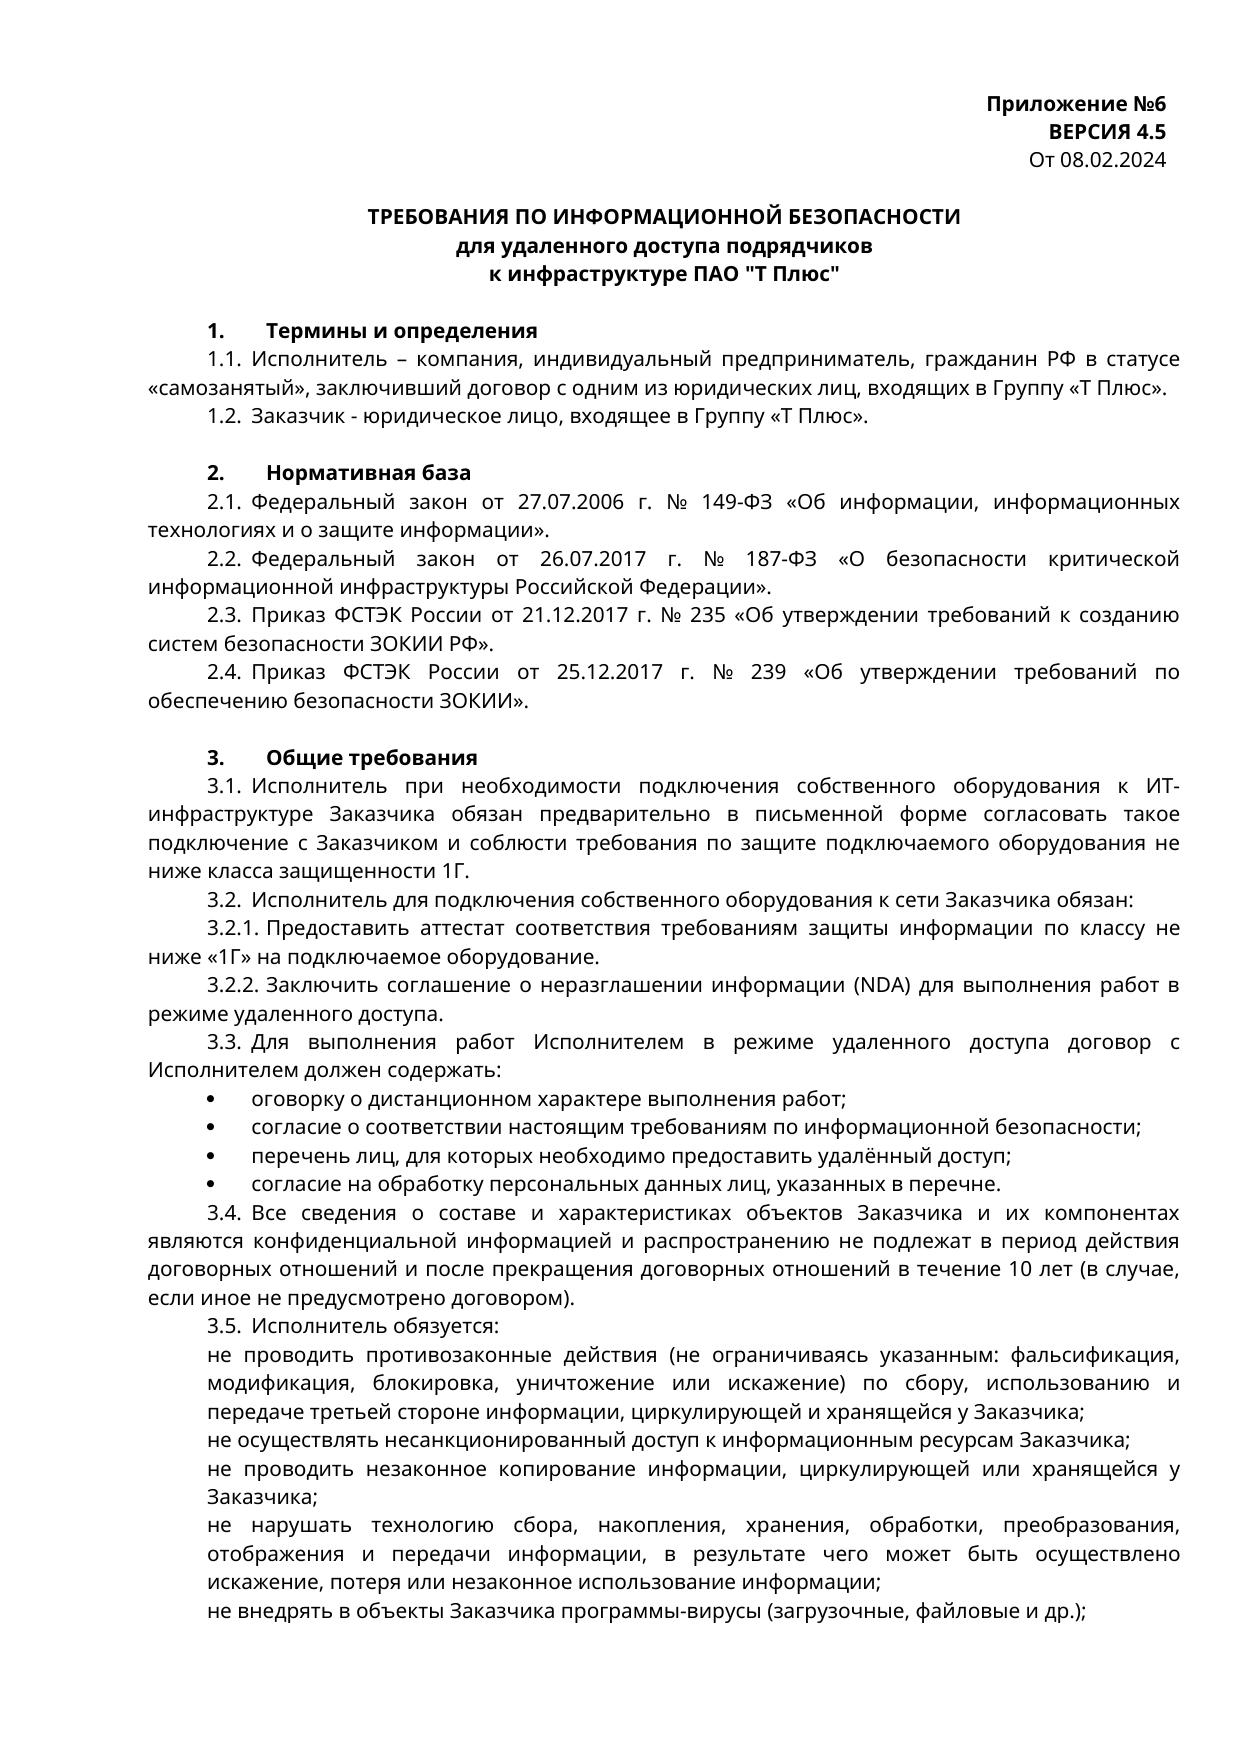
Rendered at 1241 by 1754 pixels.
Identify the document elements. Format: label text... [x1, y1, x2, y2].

list Термины и определения [148, 316, 1181, 344]
text От 08.02.2024 [148, 146, 1166, 174]
list не проводить противозаконные действия (не ограничиваясь указанным: фальсификация, модификация, блокировка, уничтожение или искажение) по сбору, использованию и передаче третьей стороне информации, циркулирующей и хранящейся у Заказчика; [207, 1340, 1181, 1425]
list Федеральный закон от 27.07.2006 г. № 149-ФЗ «Об информации, информационных технологиях и о защите информации». [148, 487, 1181, 544]
text ВЕРСИЯ 4.5 [148, 117, 1166, 146]
list оговорку о дистанционном характере выполнения работ; [148, 1084, 1181, 1112]
list Исполнитель для подключения собственного оборудования к сети Заказчика обязан: [148, 885, 1181, 913]
list Заказчик - юридическое лицо, входящее в Группу «Т Плюс». [148, 401, 1181, 430]
list не нарушать технологию сбора, накопления, хранения, обработки, преобразования, отображения и передачи информации, в результате чего может быть осуществлено искажение, потеря или незаконное использование информации; [207, 1511, 1181, 1596]
text для удаленного доступа подрядчиков [148, 231, 1181, 259]
text Приложение №6 [148, 89, 1166, 117]
text ТРЕБОВАНИЯ ПО ИНФОРМАЦИОННОЙ БЕЗОПАСНОСТИ [148, 202, 1181, 231]
list Все сведения о составе и характеристиках объектов Заказчика и их компонентах являются конфиденциальной информацией и распространению не подлежат в период действия договорных отношений и после прекращения договорных отношений в течение 10 лет (в случае, если иное не предусмотрено договором). [148, 1198, 1181, 1311]
list Предоставить аттестат соответствия требованиям защиты информации по классу не ниже «1Г» на подключаемое оборудование. [148, 913, 1181, 970]
list Общие требования [148, 743, 1181, 771]
list Исполнитель обязуется: [148, 1311, 1181, 1340]
list Нормативная база [148, 458, 1181, 487]
list согласие о соответствии настоящим требованиям по информационной безопасности; [148, 1112, 1181, 1141]
list Федеральный закон от 26.07.2017 г. № 187-ФЗ «О безопасности критической информационной инфраструктуры Российской Федерации». [148, 544, 1181, 601]
list не проводить незаконное копирование информации, циркулирующей или хранящейся у Заказчика; [207, 1454, 1181, 1511]
list согласие на обработку персональных данных лиц, указанных в перечне. [148, 1169, 1181, 1198]
list не осуществлять несанкционированный доступ к информационным ресурсам Заказчика; [207, 1425, 1181, 1454]
list Приказ ФСТЭК России от 21.12.2017 г. № 235 «Об утверждении требований к созданию систем безопасности ЗОКИИ РФ». [148, 601, 1181, 657]
list не внедрять в объекты Заказчика программы-вирусы (загрузочные, файловые и др.); [207, 1596, 1181, 1624]
text к инфраструктуре ПАО "Т Плюс" [148, 259, 1181, 288]
list перечень лиц, для которых необходимо предоставить удалённый доступ; [148, 1141, 1181, 1169]
list Исполнитель при необходимости подключения собственного оборудования к ИТ-инфраструктуре Заказчика обязан предварительно в письменной форме согласовать такое подключение с Заказчиком и соблюсти требования по защите подключаемого оборудования не ниже класса защищенности 1Г. [148, 771, 1181, 885]
list Приказ ФСТЭК России от 25.12.2017 г. № 239 «Об утверждении требований по обеспечению безопасности ЗОКИИ». [148, 657, 1181, 714]
list Исполнитель – компания, индивидуальный предприниматель, гражданин РФ в статусе «самозанятый», заключивший договор с одним из юридических лиц, входящих в Группу «Т Плюс». [148, 344, 1181, 401]
list Заключить соглашение о неразглашении информации (NDA) для выполнения работ в режиме удаленного доступа. [148, 970, 1181, 1027]
list Для выполнения работ Исполнителем в режиме удаленного доступа договор с Исполнителем должен содержать: [148, 1027, 1181, 1084]
